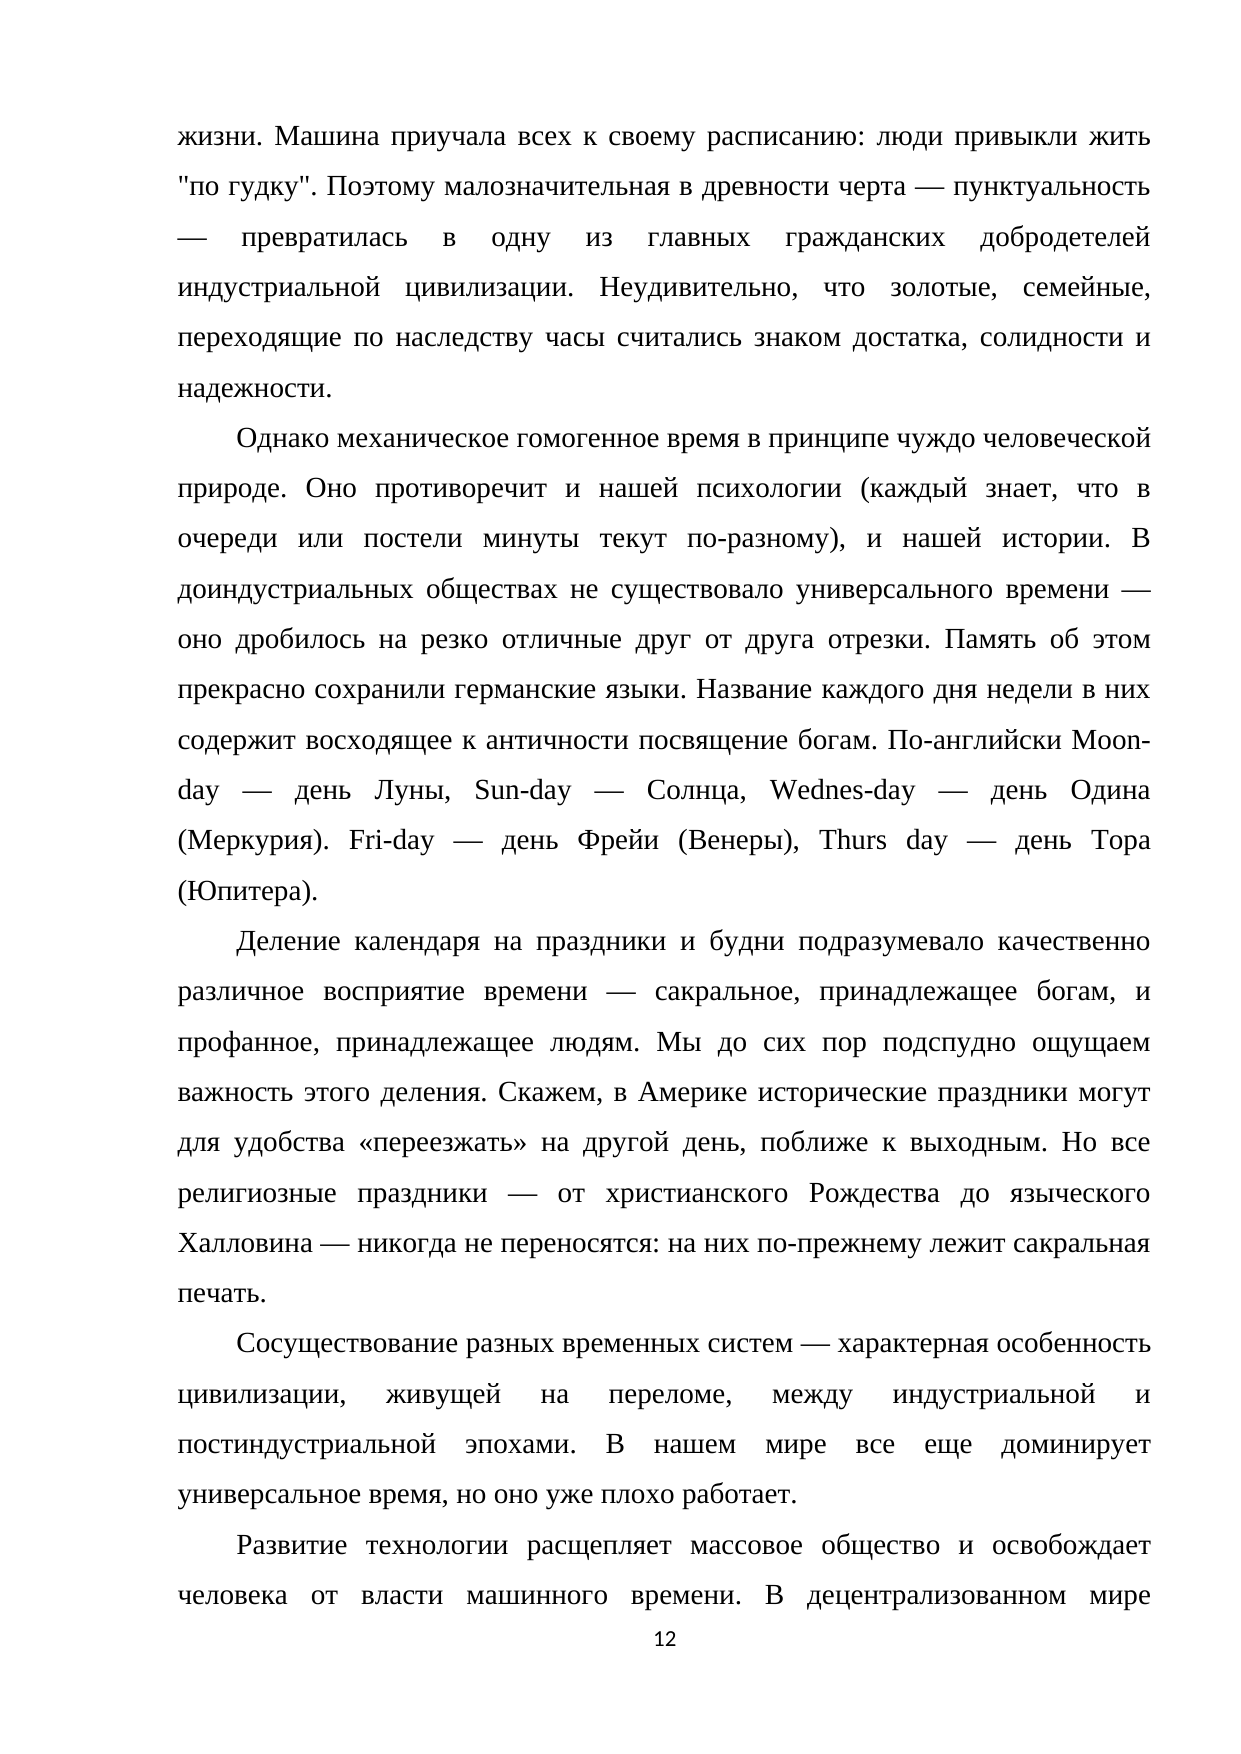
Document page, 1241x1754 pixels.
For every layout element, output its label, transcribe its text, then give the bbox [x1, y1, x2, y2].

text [177, 1527, 1152, 1611]
text Однако механическое гомогенное время в принципе чуждо человеческой природе. Оно противоречит и нашей психологии (каждый знает, что в очереди или постели минуты текут по-разному), и нашей истории. В доиндустриальных обществах не существовало универсального времени — оно дробилось на резко отличные друг от друга отрезки. Память об этом прекрасно сохранили германские языки. Название каждого дня недели в них содержит восходящее к античности посвящение богам. По-английски Moon-day — день Луны, Sun-day — Солнца, Wednes-day — день Одина (Меркурия). Fri-day — день Фрейи (Венеры), Thurs day — день Тора (Юпитера). [177, 420, 1152, 906]
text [177, 118, 1152, 403]
text Деление календаря на праздники и будни подразумевало качественно различное восприятие времени — сакральное, принадлежащее богам, и профанное, принадлежащее людям. Мы до сих пор подспудно ощущаем важность этого деления. Скажем, в Америке исторические праздники могут для удобства «переезжать» на другой день, поближе к выходным. Но все религиозные праздники — от христианского Рождества до языческого Халловина — никогда не переносятся: на них по-прежнему лежит сакральная печать. [177, 923, 1152, 1309]
text Сосуществование разных временных систем — характерная особенность цивилизации, живущей на переломе, между индустриальной и постиндустриальной эпохами. В нашем мире все еще доминирует универсальное время, но оно уже плохо работает. [177, 1326, 1152, 1510]
